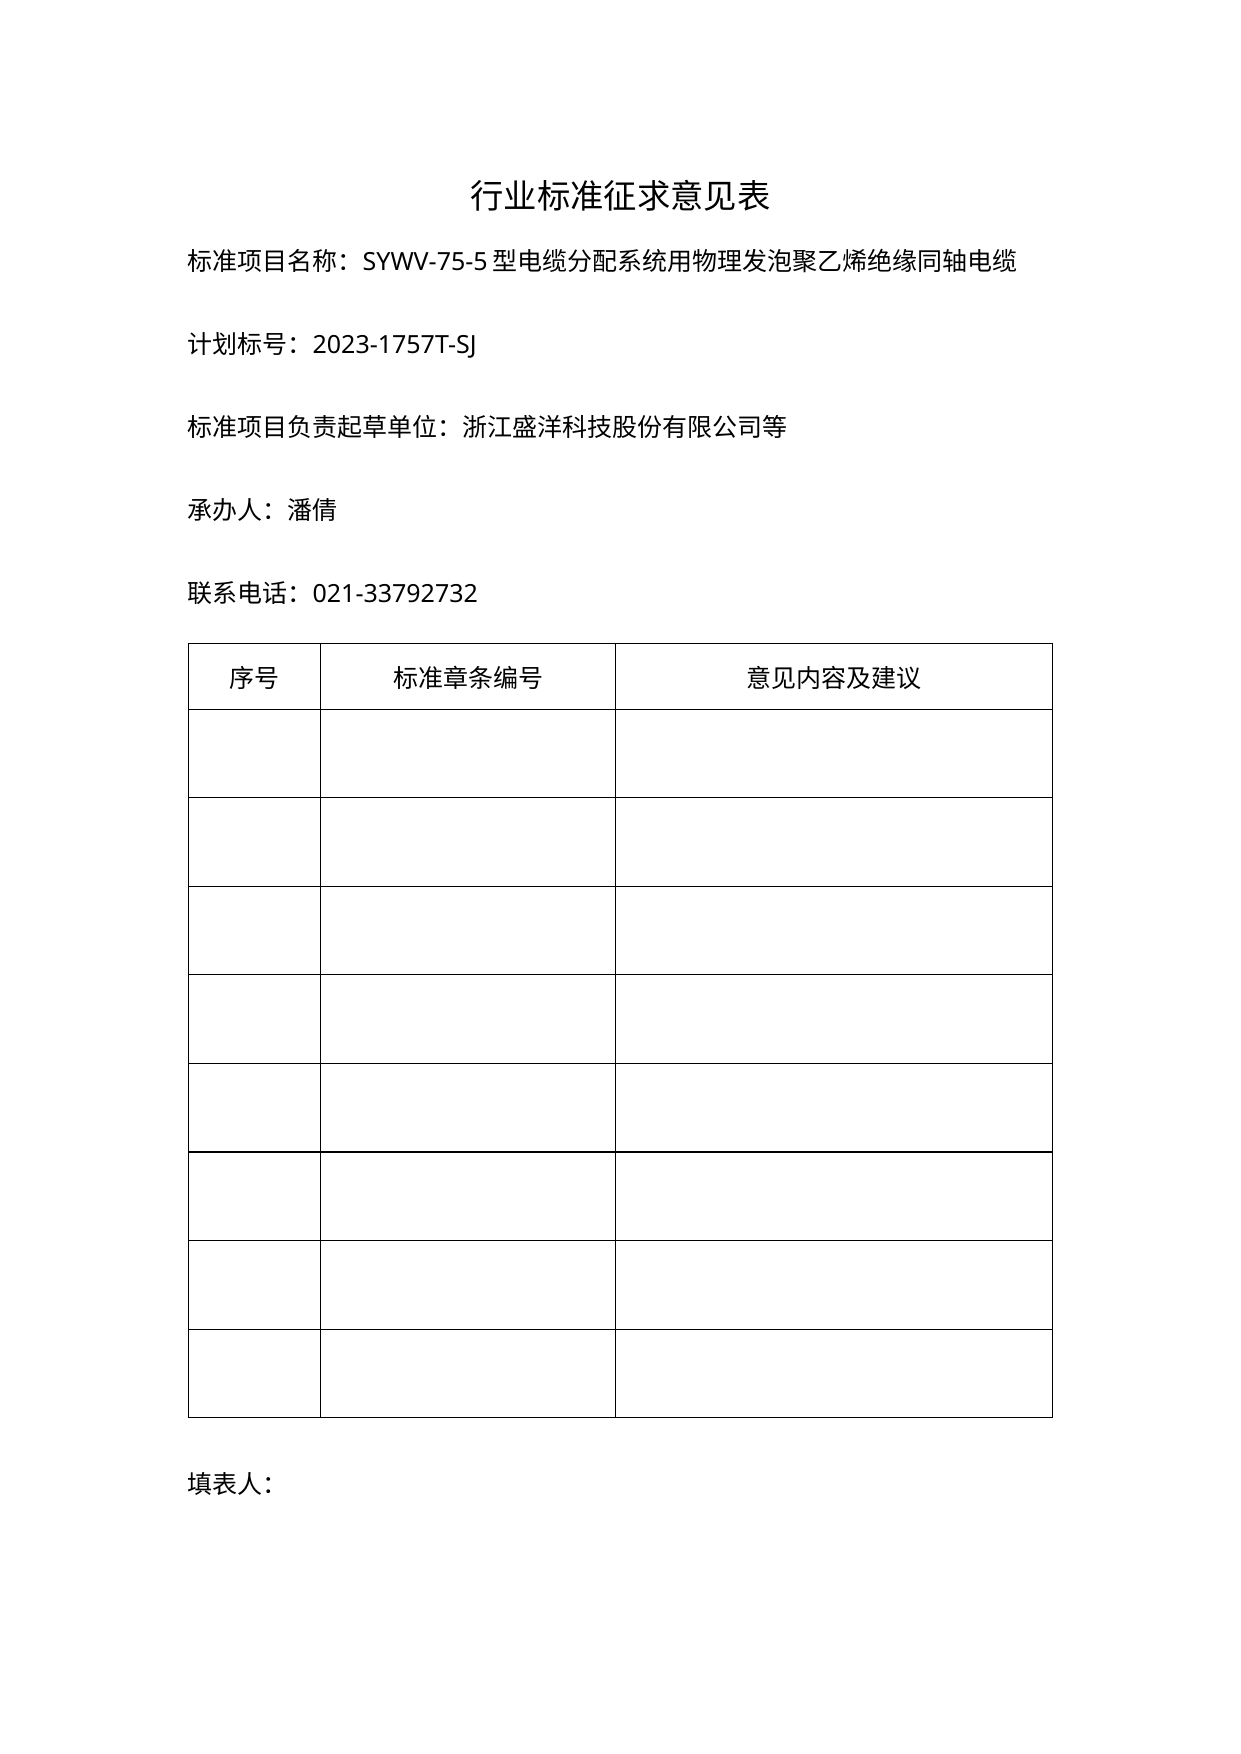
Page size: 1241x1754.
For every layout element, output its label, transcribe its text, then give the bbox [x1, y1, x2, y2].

table_cell [321, 710, 615, 797]
table_cell [321, 1064, 615, 1151]
text 承办人：潘倩 [187, 476, 1053, 541]
table_cell [321, 1241, 615, 1328]
table_cell [321, 1153, 615, 1240]
text 计划标号：2023-1757T-SJ [187, 310, 1053, 375]
table_cell [189, 1064, 320, 1151]
table_cell [189, 887, 320, 974]
table_cell [189, 1153, 320, 1240]
text 联系电话：021-33792732 [187, 559, 1053, 624]
table_cell [189, 710, 320, 797]
text 标准项目负责起草单位：浙江盛洋科技股份有限公司等 [187, 393, 1053, 458]
table_cell [321, 975, 615, 1063]
table_cell [321, 887, 615, 974]
table_cell [616, 1330, 1052, 1417]
table_cell [616, 710, 1052, 797]
table_header 标准章条编号 [321, 644, 615, 709]
table_cell [616, 1064, 1052, 1151]
table_cell [616, 1241, 1052, 1328]
text 填表人： [187, 1451, 1053, 1516]
table_cell [189, 1330, 320, 1417]
table_cell [616, 887, 1052, 974]
text 标准项目名称：SYWV-75-5型电缆分配系统用物理发泡聚乙烯绝缘同轴电缆 [187, 227, 1053, 292]
table_cell [616, 798, 1052, 886]
table_cell [616, 975, 1052, 1063]
table_cell [189, 975, 320, 1063]
table_cell [321, 1330, 615, 1417]
text 行业标准征求意见表 [187, 162, 1053, 227]
table_header 序号 [189, 644, 320, 709]
table_cell [321, 798, 615, 886]
table_cell [189, 1241, 320, 1328]
table_header 意见内容及建议 [616, 644, 1052, 709]
table_cell [189, 798, 320, 886]
table_cell [616, 1153, 1052, 1240]
